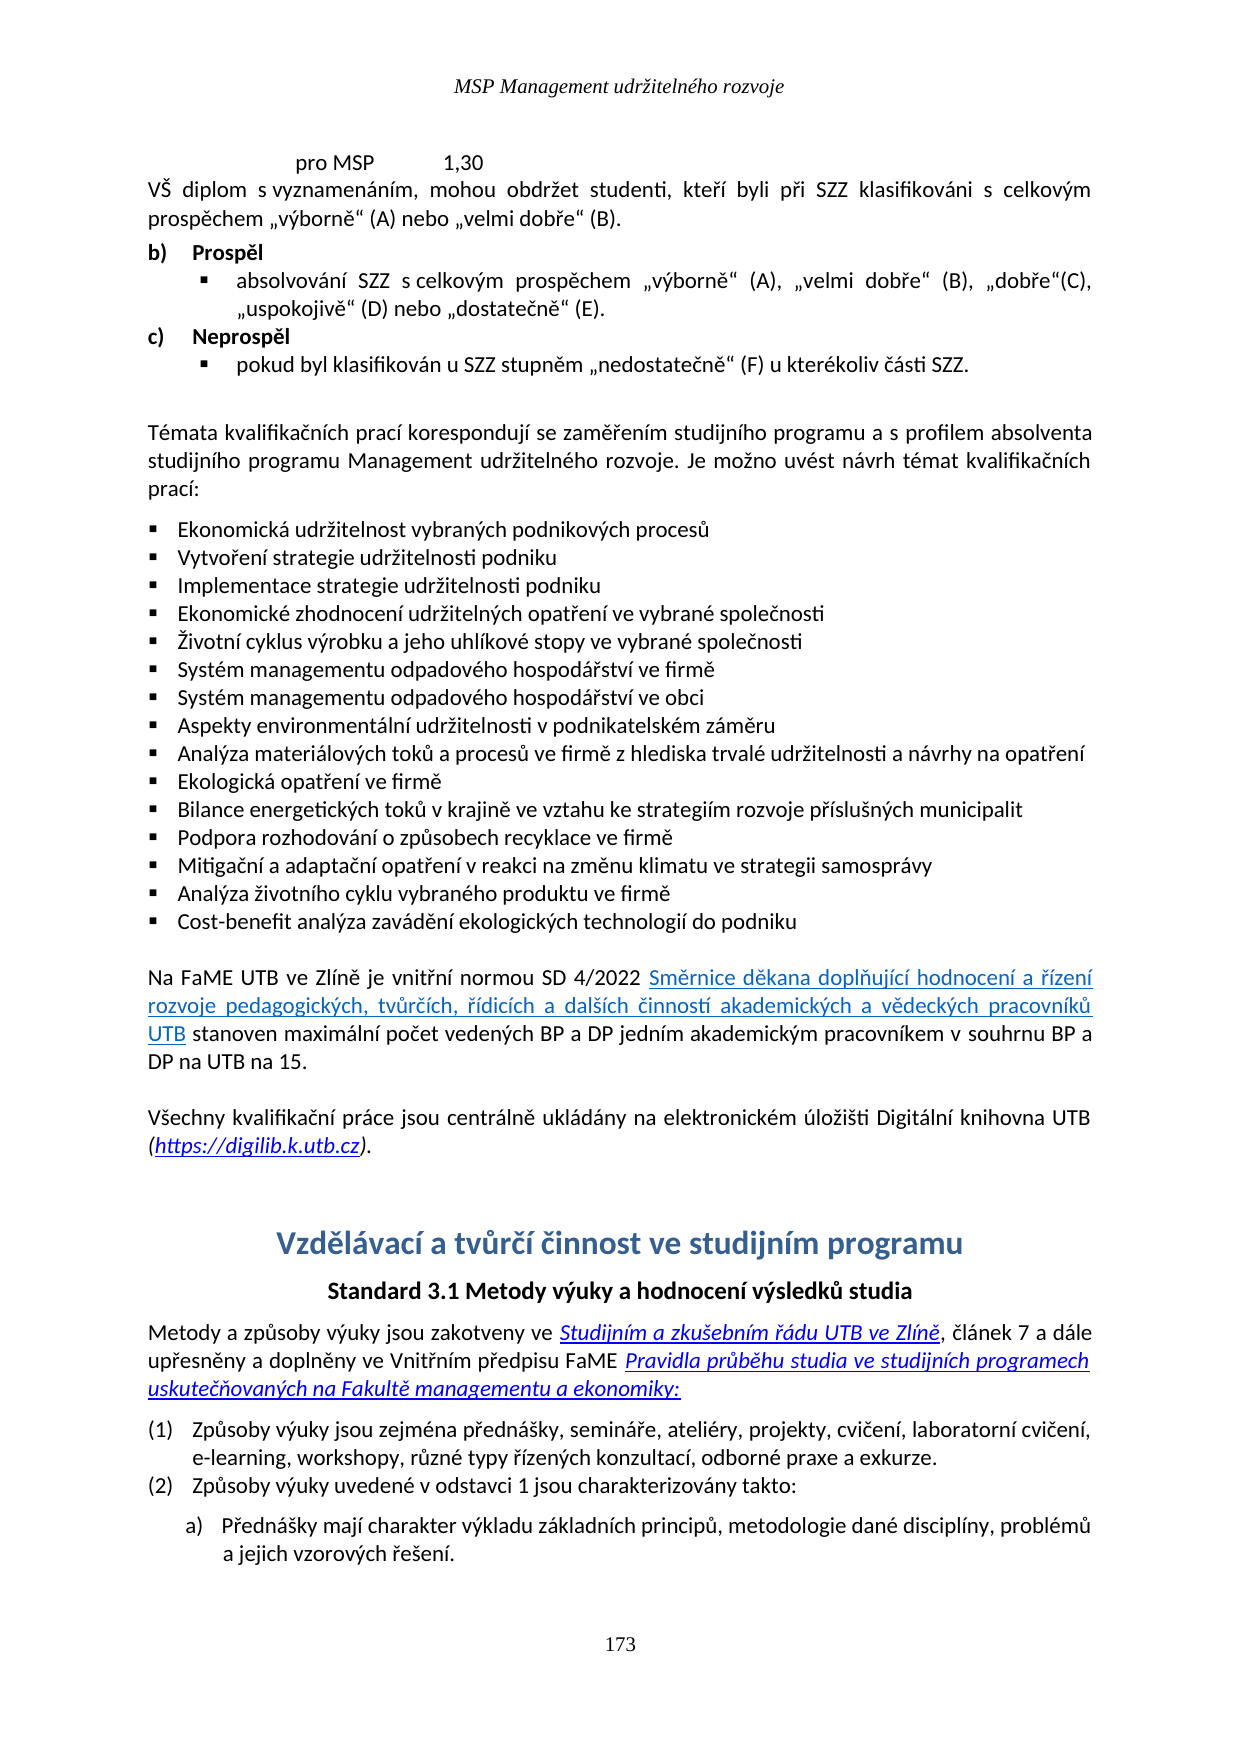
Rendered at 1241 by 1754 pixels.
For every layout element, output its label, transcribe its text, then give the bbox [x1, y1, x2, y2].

list Ekonomické zhodnocení udržitelných opatření ve vybrané společnosti [148, 599, 1093, 627]
list Systém managementu odpadového hospodářství ve firmě [148, 655, 1093, 683]
text VŠ diplom s vyznamenáním, mohou obdržet studenti, kteří byli při SZZ klasifikováni s celkovým prospěchem „výborně“ (A) nebo „velmi dobře“ (B). [148, 176, 1093, 232]
list Cost-benefit analýza zavádění ekologických technologií do podniku [148, 907, 1093, 935]
list Mitigační a adaptační opatření v reakci na změnu klimatu ve strategii samosprávy [148, 851, 1093, 879]
list Systém managementu odpadového hospodářství ve obci [148, 683, 1093, 711]
text Na FaME UTB ve Zlíně je vnitřní normou SD 4/2022 Směrnice děkana doplňující hodnocení a řízení rozvoje pedagogických, tvůrčích, řídicích a dalších činností akademických a vědeckých pracovníků UTB stanoven maximální počet vedených BP a DP jedním akademickým pracovníkem v souhrnu BP a DP na UTB na 15. [148, 1017, 1093, 1076]
list Prospěl [148, 238, 1093, 266]
list Vytvoření strategie udržitelnosti podniku [148, 543, 1093, 571]
list Analýza materiálových toků a procesů ve firmě z hlediska trvalé udržitelnosti a návrhy na opatření [148, 739, 1093, 767]
list Bilance energetických toků v krajině ve vztahu ke strategiím rozvoje příslušných municipalit [148, 795, 1093, 823]
list Implementace strategie udržitelnosti podniku [148, 571, 1093, 599]
text Na FaME UTB ve Zlíně je vnitřní normou SD 4/2022 Směrnice děkana doplňující hodnocení a řízení rozvoje pedagogických, tvůrčích, řídicích a dalších činností akademických a vědeckých pracovníků UTB stanoven maximální počet vedených BP a DP jedním akademickým pracovníkem v souhrnu BP a DP na UTB na 15. [148, 963, 1093, 1016]
text Standard 3.1 Metody výuky a hodnocení výsledků studia [148, 1275, 1093, 1306]
list Ekologická opatření ve firmě [148, 767, 1093, 795]
list pokud byl klasifikován u SZZ stupněm „nedostatečně“ (F) u kterékoliv části SZZ. [199, 350, 1093, 378]
list Způsoby výuky jsou zejména přednášky, semináře, ateliéry, projekty, cvičení, laboratorní cvičení, e-learning, workshopy, různé typy řízených konzultací, odborné praxe a exkurze. [148, 1415, 1093, 1471]
list Životní cyklus výrobku a jeho uhlíkové stopy ve vybrané společnosti [148, 627, 1093, 655]
list Ekonomická udržitelnost vybraných podnikových procesů [148, 515, 1093, 543]
list Neprospěl [148, 322, 1093, 350]
list absolvování SZZ s celkovým prospěchem „výborně“ (A), „velmi dobře“ (B), „dobře“(C), „uspokojivě“ (D) nebo „dostatečně“ (E). [199, 266, 1093, 322]
list Způsoby výuky uvedené v odstavci 1 jsou charakterizovány takto: [148, 1471, 1093, 1499]
list Podpora rozhodování o způsobech recyklace ve firmě [148, 823, 1093, 851]
list Analýza životního cyklu vybraného produktu ve firmě [148, 879, 1093, 907]
text Metody a způsoby výuky jsou zakotveny ve Studijním a zkušebním řádu UTB ve Zlíně, článek 7 a dále upřesněny a doplněny ve Vnitřním předpisu FaME Pravidla průběhu studia ve studijních programech uskutečňovaných na Fakultě managementu a ekonomiky: [148, 1318, 1093, 1402]
text Všechny kvalifikační práce jsou centrálně ukládány na elektronickém úložišti Digitální knihovna UTB (https://digilib.k.utb.cz). [148, 1103, 1093, 1159]
text pro MSP 1,30 [221, 148, 1093, 176]
list Aspekty environmentální udržitelnosti v podnikatelském záměru [148, 711, 1093, 739]
list Přednášky mají charakter výkladu základních principů, metodologie dané disciplíny, problémů a jejich vzorových řešení. [185, 1511, 1093, 1567]
text Témata kvalifikačních prací korespondují se zaměřením studijního programu a s profilem absolventa studijního programu Management udržitelného rozvoje. Je možno uvést návrh témat kvalifikačních prací: [148, 418, 1093, 503]
text Vzdělávací a tvůrčí činnost ve studijním programu [148, 1222, 1093, 1263]
